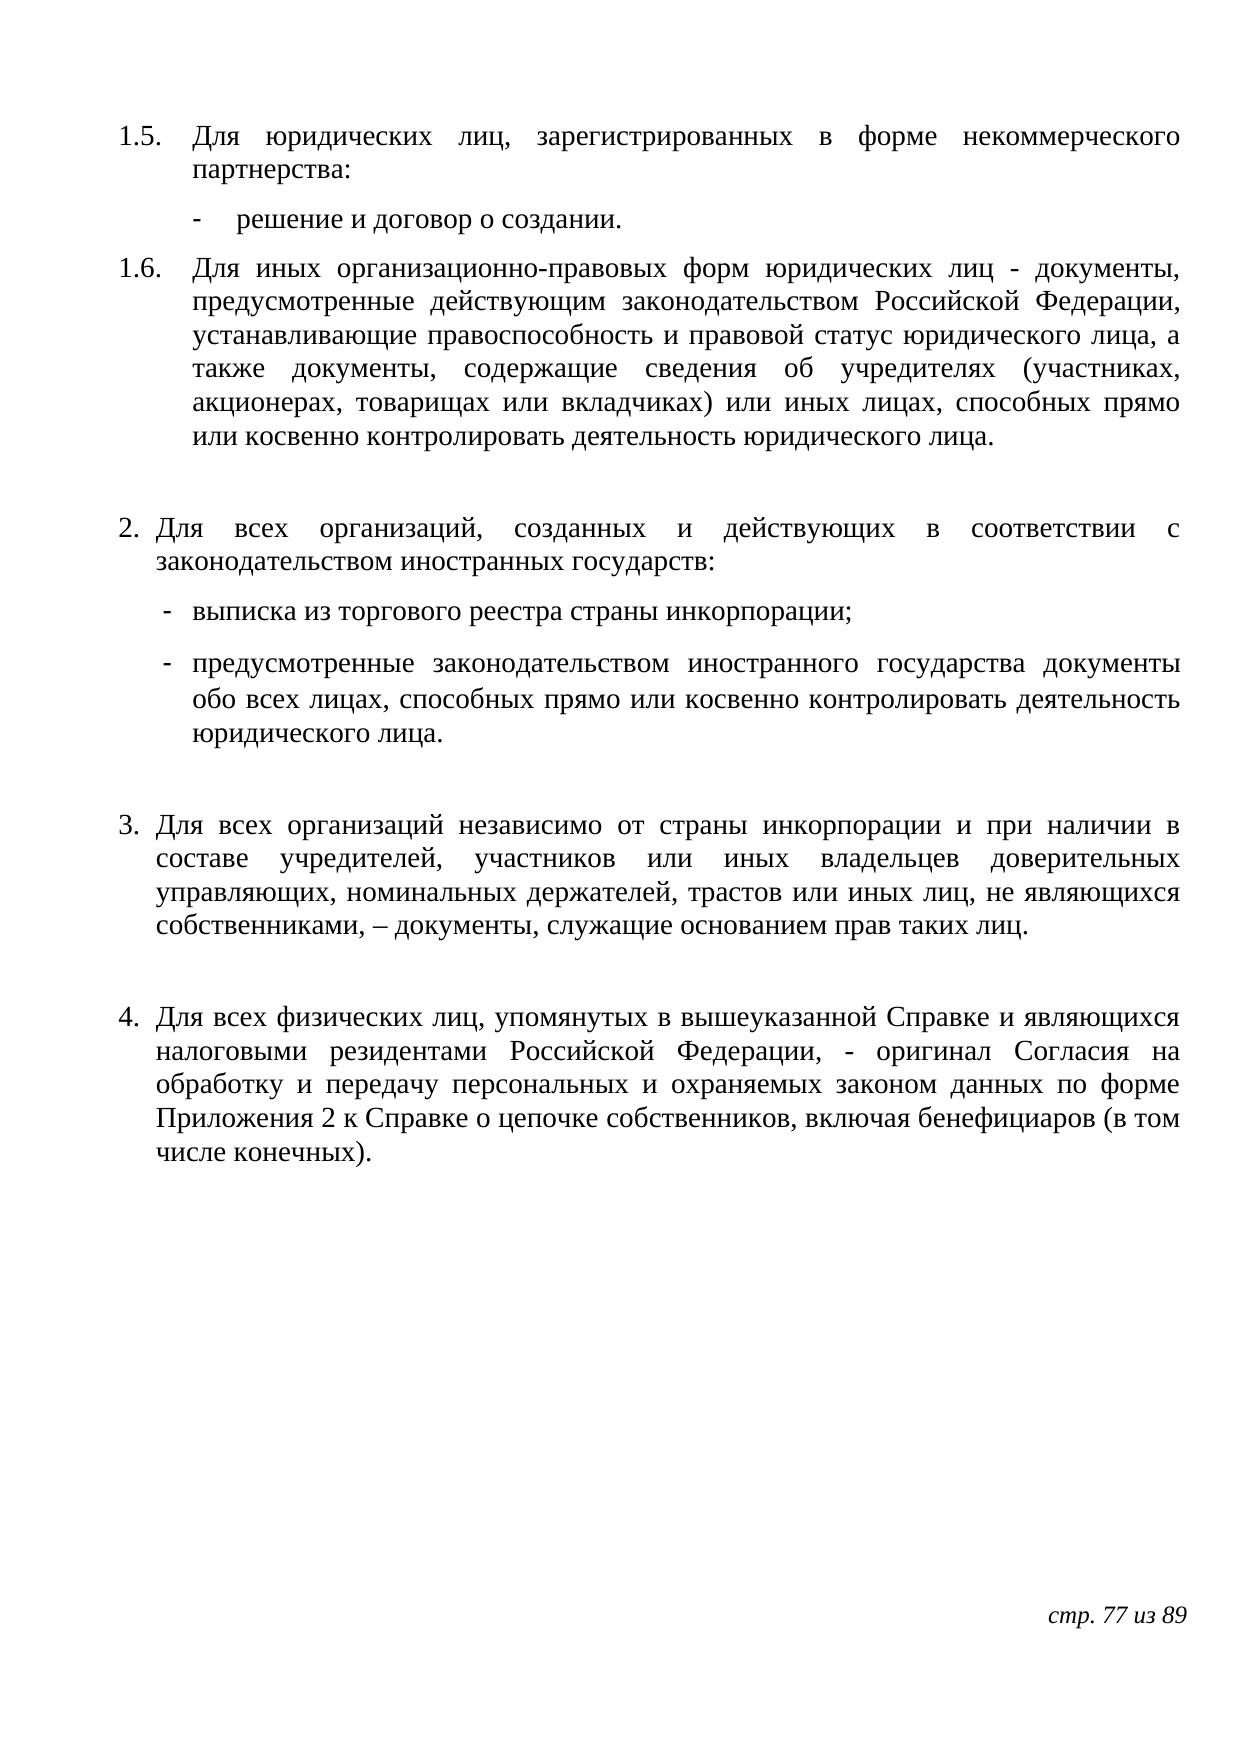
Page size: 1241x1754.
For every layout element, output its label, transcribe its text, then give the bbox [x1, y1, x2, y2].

list предусмотренные законодательством иностранного государства документы обо всех лицах, способных прямо или косвенно контролировать деятельность юридического лица. [162, 641, 1181, 748]
list Для всех организаций независимо от страны инкорпорации и при наличии в составе учредителей, участников или иных владельцев доверительных управляющих, номинальных держателей, трастов или иных лиц, не являющихся собственниками, – документы, служащие основанием прав таких лиц. [118, 807, 1181, 941]
list выписка из торгового реестра страны инкорпорации; [162, 589, 1181, 629]
list Для всех организаций, созданных и действующих в соответствии с законодательством иностранных государств: [118, 510, 1181, 577]
list Для иных организационно-правовых форм юридических лиц - документы, предусмотренные действующим законодательством Российской Федерации, устанавливающие правоспособность и правовой статус юридического лица, а также документы, содержащие сведения об учредителях (участниках, акционерах, товарищах или вкладчиках) или иных лицах, способных прямо или косвенно контролировать деятельность юридического лица. [118, 250, 1181, 451]
list Для юридических лиц, зарегистрированных в форме некоммерческого партнерства: [118, 118, 1181, 185]
list решение и договор о создании. [192, 198, 1181, 237]
list Для всех физических лиц, упомянутых в вышеуказанной Справке и являющихся налоговыми резидентами Российской Федерации, - оригинал Согласия на обработку и передачу персональных и охраняемых законом данных по форме Приложения 2 к Справке о цепочке собственников, включая бенефициаров (в том числе конечных). [118, 999, 1181, 1167]
